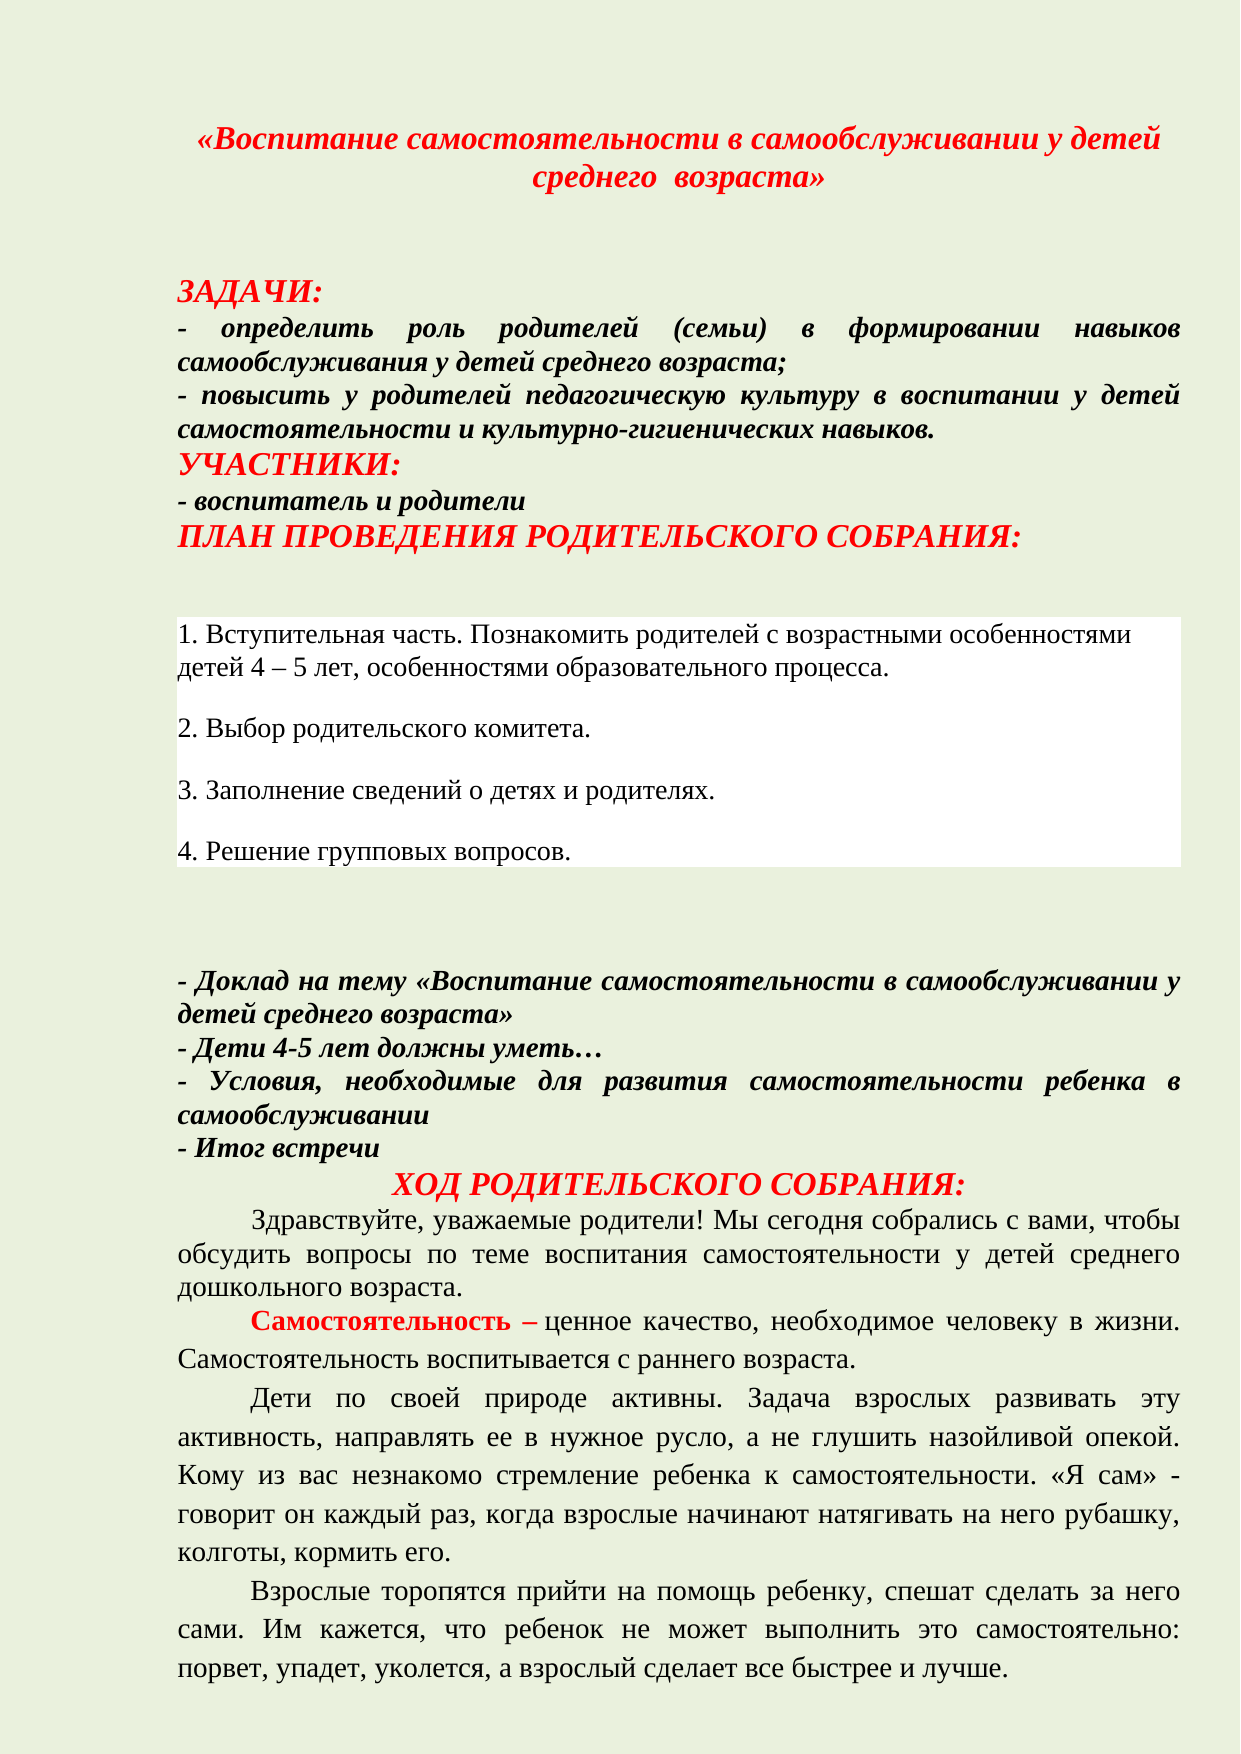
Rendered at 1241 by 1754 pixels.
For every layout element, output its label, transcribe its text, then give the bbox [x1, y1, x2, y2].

text - воспитатель и родители [177, 483, 1181, 516]
text УЧАСТНИКИ: [177, 444, 1181, 483]
text - Доклад на тему «Воспитание самостоятельности в самообслуживании у детей среднего возраста» [177, 963, 1181, 1030]
text 4. Решение групповых вопросов. [177, 834, 1181, 867]
text Взрослые торопятся прийти на помощь ребенку, спешат сделать за него сами. Им кажется, что ребенок не может выполнить это самостоятельно: порвет, упадет, уколется, а взрослый сделает все быстрее и лучше. [177, 1573, 1181, 1683]
text ХОД РОДИТЕЛЬСКОГО СОБРАНИЯ: [177, 1164, 1181, 1202]
text ЗАДАЧИ: [177, 272, 1181, 310]
text Самостоятельность – ценное качество, необходимое человеку в жизни. Самостоятельность воспитывается с раннего возраста. [177, 1303, 1181, 1375]
text «Воспитание самостоятельности в самообслуживании у детей среднего возраста» [177, 118, 1181, 195]
text - повысить у родителей педагогическую культуру в воспитании у детей самостоятельности и культурно-гигиенических навыков. [177, 377, 1181, 444]
text ПЛАН ПРОВЕДЕНИЯ РОДИТЕЛЬСКОГО СОБРАНИЯ: [177, 516, 1181, 554]
text 3. Заполнение сведений о детях и родителях. [177, 773, 1181, 805]
text Здравствуйте, уважаемые родители! Мы сегодня собрались с вами, чтобы обсудить вопросы по теме воспитания самостоятельности у детей среднего дошкольного возраста. [177, 1202, 1181, 1303]
text - определить роль родителей (семьи) в формировании навыков самообслуживания у детей среднего возраста; [177, 310, 1181, 377]
text - Итог встречи [177, 1131, 1181, 1164]
text - Дети 4-5 лет должны уметь… [177, 1030, 1181, 1063]
text - Условия, необходимые для развития самостоятельности ребенка в самообслуживании [177, 1063, 1181, 1131]
text Дети по своей природе активны. Задача взрослых развивать эту активность, направлять ее в нужное русло, а не глушить назойливой опекой. Кому из вас незнакомо стремление ребенка к самостоятельности. «Я сам» - говорит он каждый раз, когда взрослые начинают натягивать на него рубашку, колготы, кормить его. [177, 1380, 1181, 1568]
text 1. Вступительная часть. Познакомить родителей с возрастными особенностями детей 4 – 5 лет, особенностями образовательного процесса. [177, 617, 1181, 682]
text 2. Выбор родительского комитета. [177, 711, 1181, 743]
